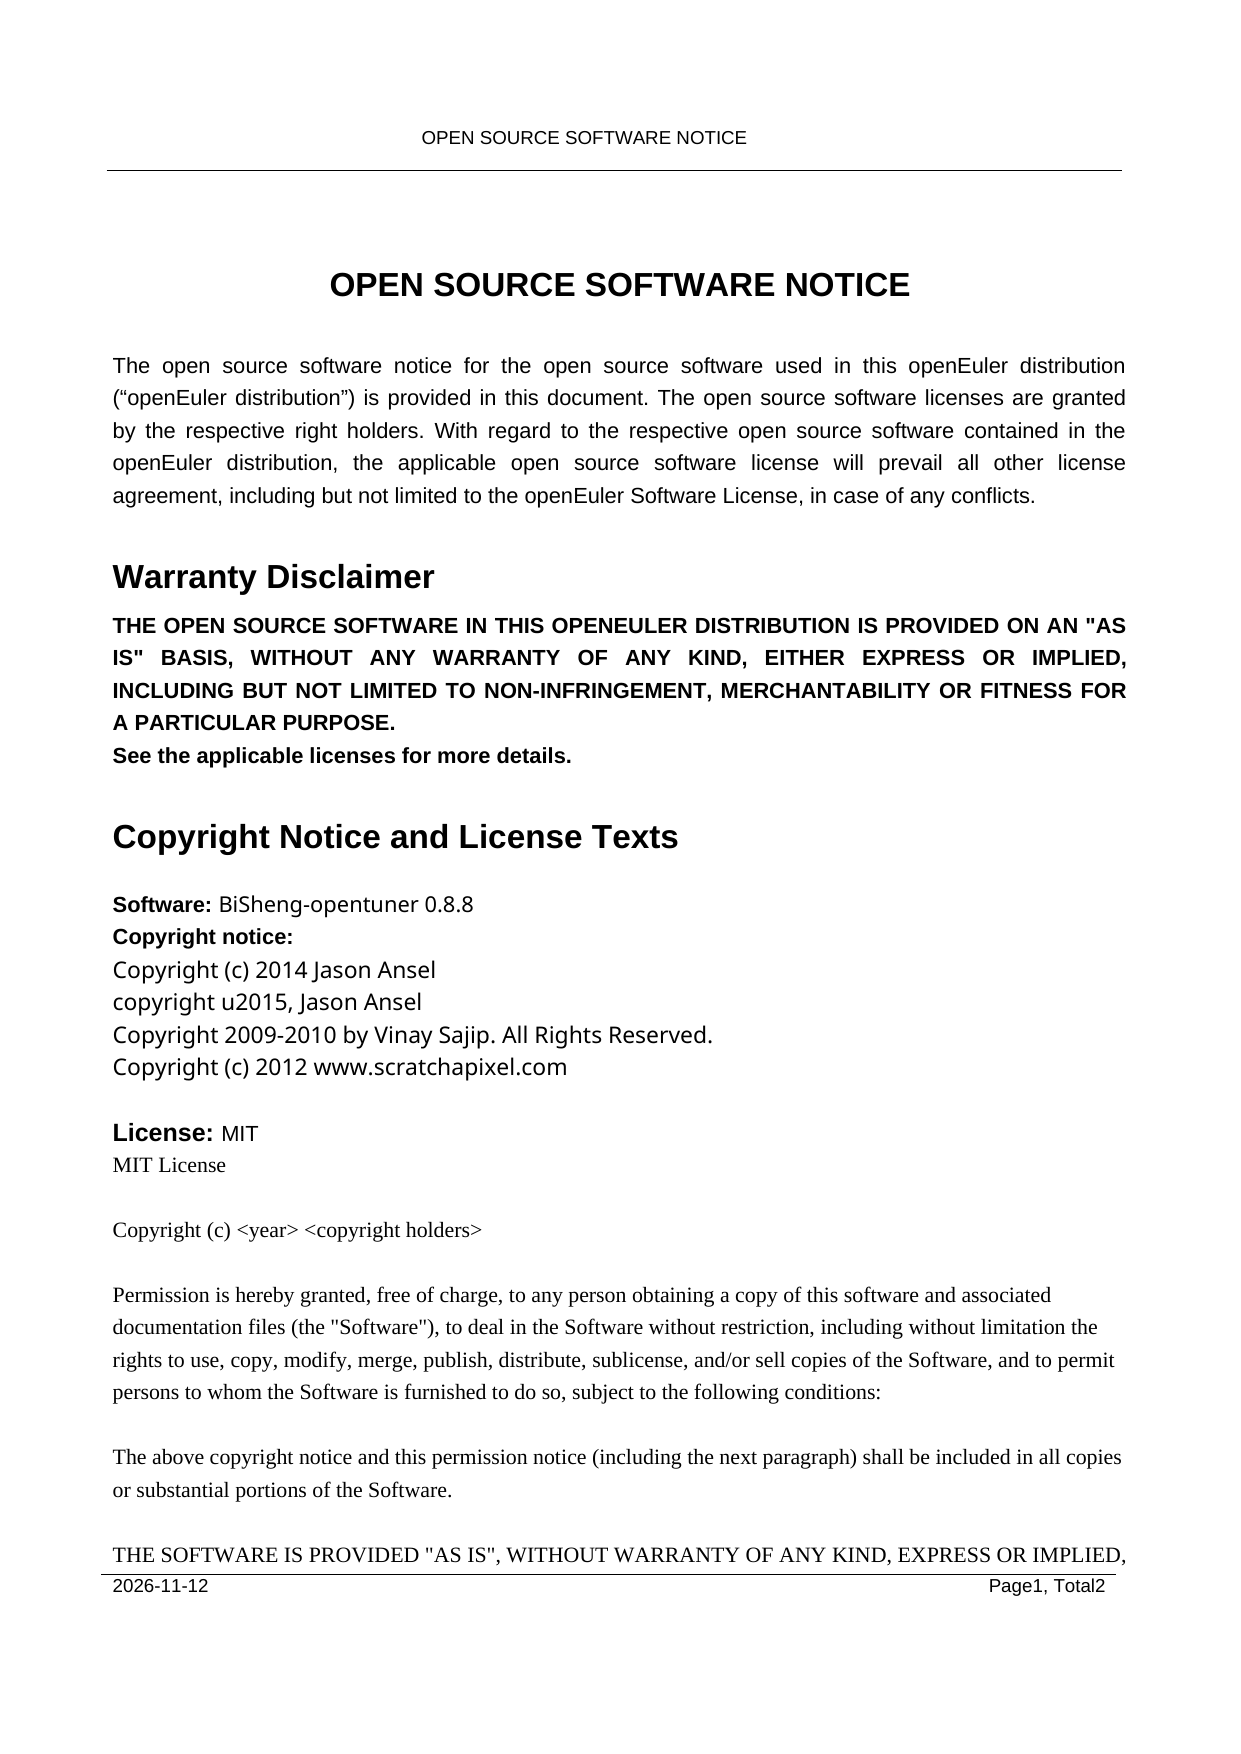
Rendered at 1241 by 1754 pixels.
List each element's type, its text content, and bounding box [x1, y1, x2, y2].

text Copyright Notice and License Texts [112, 804, 1128, 869]
text License: MIT [112, 1116, 1128, 1148]
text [112, 1148, 1128, 1571]
text THE OPEN SOURCE SOFTWARE IN THIS OPENEULER DISTRIBUTION IS PROVIDED ON AN "AS IS" BASIS, WITHOUT ANY WARRANTY OF ANY KIND, EITHER EXPRESS OR IMPLIED, INCLUDING BUT NOT LIMITED TO NON-INFRINGEMENT, MERCHANTABILITY OR FITNESS FOR A PARTICULAR PURPOSE. See the applicable licenses for more details. [112, 609, 1128, 771]
text The open source software notice for the open source software used in this openEuler distribution (“openEuler distribution”) is provided in this document. The open source software licenses are granted by the respective right holders. With regard to the respective open source software contained in the openEuler distribution, the applicable open source software license will prevail all other license agreement, including but not limited to the openEuler Software License, in case of any conflicts. [112, 349, 1128, 511]
text OPEN SOURCE SOFTWARE NOTICE [112, 251, 1128, 316]
text Copyright notice: [112, 921, 1128, 953]
text Warranty Disclaimer [112, 544, 1128, 609]
text Copyright (c) 2014 Jason Ansel copyright u2015, Jason Ansel Copyright 2009-2010 by Vinay Sajip. All Rights Reserved. Copyright (c) 2012 www.scratchapixel.com [112, 953, 1128, 1116]
text Software: BiSheng-opentuner 0.8.8 [112, 888, 1128, 921]
